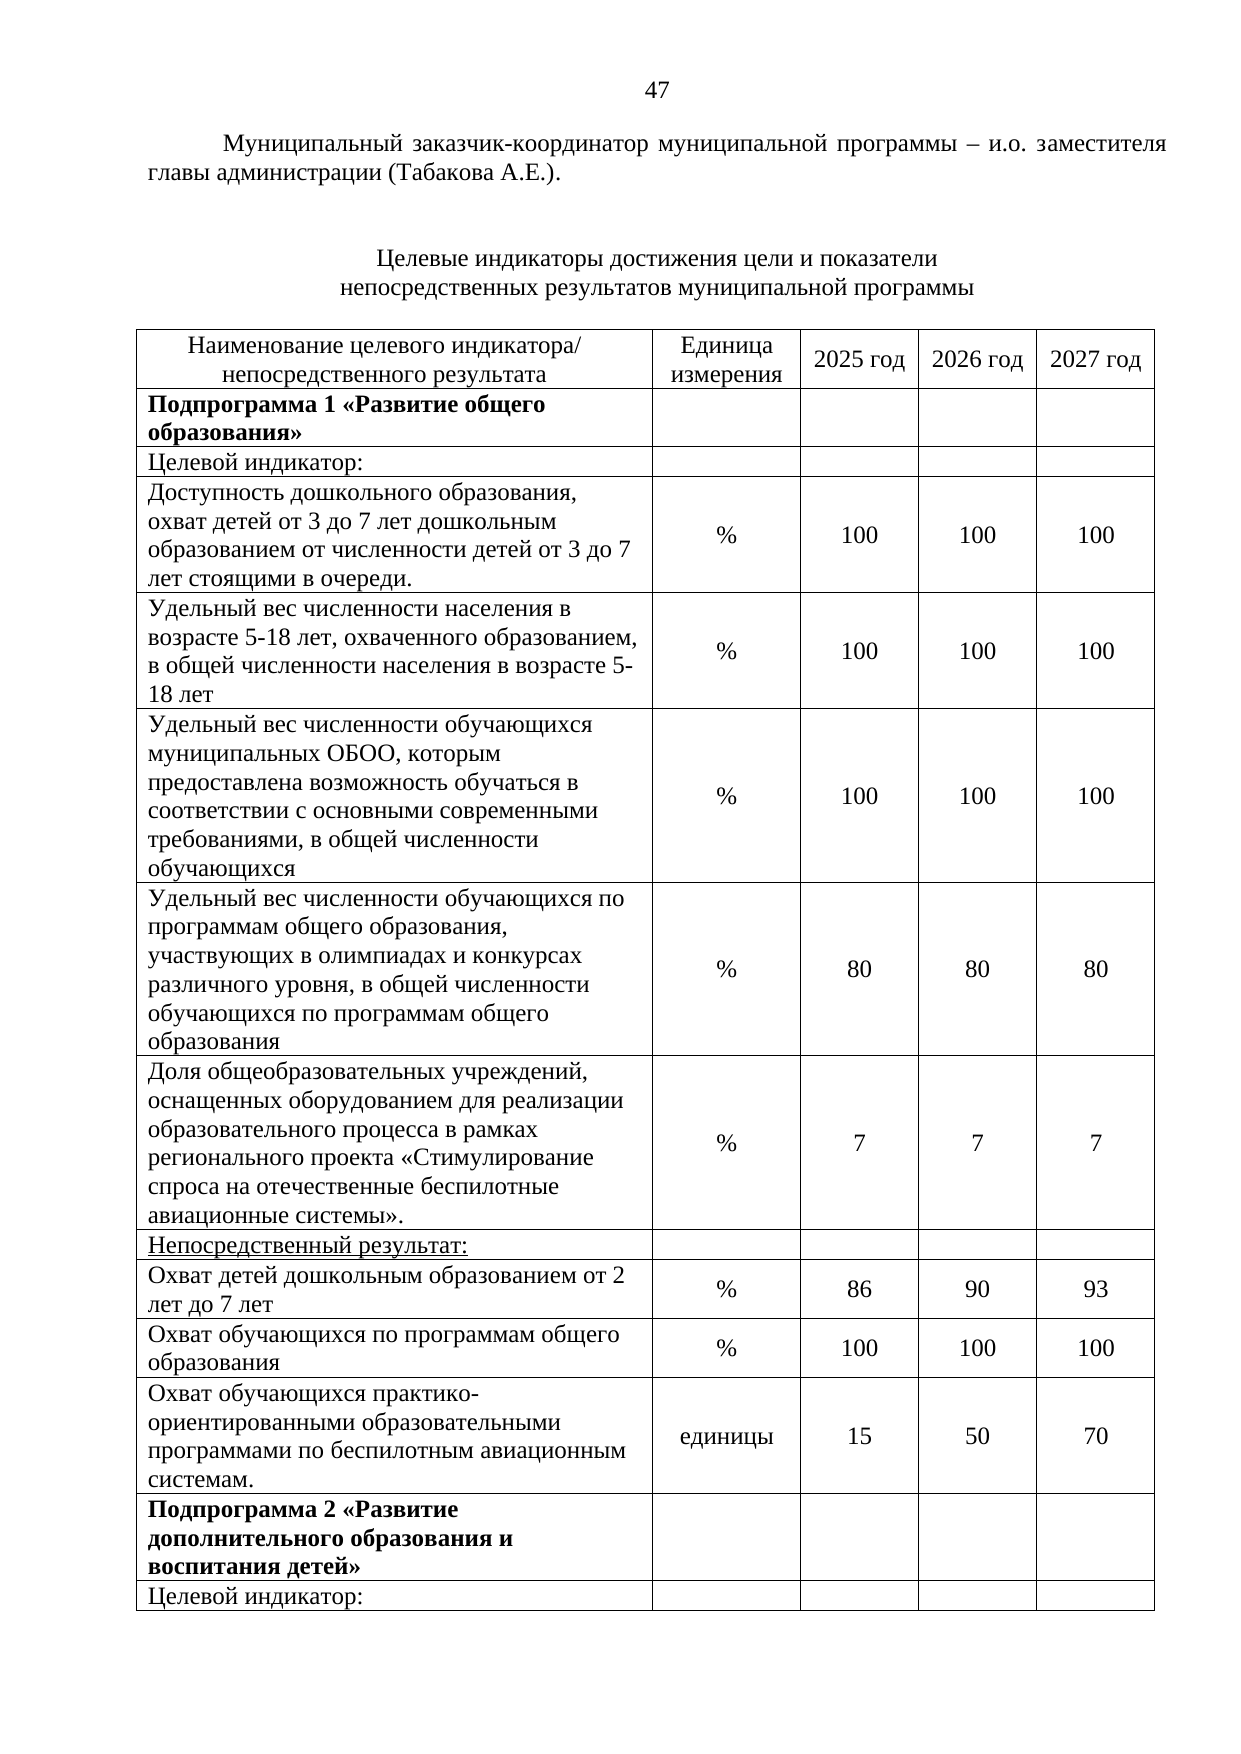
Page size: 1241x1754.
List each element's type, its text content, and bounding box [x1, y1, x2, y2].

table_cell [801, 389, 918, 446]
table_cell Непосредственный результат: [137, 1230, 652, 1259]
table_cell [801, 1230, 918, 1259]
table_cell [653, 1230, 800, 1259]
table_cell 7 [1037, 1056, 1154, 1229]
table_cell 93 [1037, 1260, 1154, 1318]
table_cell [919, 447, 1036, 476]
table_header Наименование целевого индикатора/ непосредственного результата [137, 330, 652, 388]
table_cell [653, 1581, 800, 1610]
table_cell [1037, 447, 1154, 476]
table_cell Удельный вес численности населения в возрасте 5-18 лет, охваченного образованием, в общей численности населения в возрасте 5-18 лет [137, 593, 652, 708]
table_cell 100 [801, 1319, 918, 1377]
table_cell 7 [919, 1056, 1036, 1229]
table_cell Доля общеобразовательных учреждений, оснащенных оборудованием для реализации образовательного процесса в рамках регионального проекта «Стимулирование спроса на отечественные беспилотные авиационные системы». [137, 1056, 652, 1229]
table_cell единицы [653, 1378, 800, 1493]
table_cell [919, 1230, 1036, 1259]
table_cell Удельный вес численности обучающихся по программам общего образования, участвующих в олимпиадах и конкурсах различного уровня, в общей численности обучающихся по программам общего образования [137, 883, 652, 1055]
table_cell [801, 447, 918, 476]
table_cell Целевой индикатор: [137, 1581, 652, 1610]
table_cell 80 [919, 883, 1036, 1055]
table_cell 100 [1037, 709, 1154, 882]
table_header 2027 год [1037, 330, 1154, 388]
table_cell 7 [801, 1056, 918, 1229]
table_cell [1037, 1494, 1154, 1580]
table_cell [1037, 1230, 1154, 1259]
table_cell [1037, 389, 1154, 446]
table_cell 100 [801, 477, 918, 592]
table_header Единица измерения [653, 330, 800, 388]
table_header 2026 год [919, 330, 1036, 388]
table_cell 100 [1037, 477, 1154, 592]
table_cell Доступность дошкольного образования, охват детей от 3 до 7 лет дошкольным образованием от численности детей от 3 до 7 лет стоящими в очереди. [137, 477, 652, 592]
table_cell 100 [801, 709, 918, 882]
text непосредственных результатов муниципальной программы [148, 272, 1166, 300]
table_cell 100 [1037, 1319, 1154, 1377]
table_cell 100 [1037, 593, 1154, 708]
table_cell [653, 1494, 800, 1580]
table_cell 80 [801, 883, 918, 1055]
table_cell 100 [801, 593, 918, 708]
table_cell 100 [919, 593, 1036, 708]
text Целевые индикаторы достижения цели и показатели [148, 243, 1166, 272]
table_cell 80 [1037, 883, 1154, 1055]
table_cell [653, 389, 800, 446]
table_cell % [653, 1319, 800, 1377]
table_cell [1037, 1581, 1154, 1610]
table_cell Охват обучающихся практико-ориентированными образовательными программами по беспилотным авиационным системам. [137, 1378, 652, 1493]
table_cell [919, 389, 1036, 446]
table_cell [801, 1494, 918, 1580]
table_cell 90 [919, 1260, 1036, 1318]
table_cell 100 [919, 709, 1036, 882]
table_cell 100 [919, 477, 1036, 592]
table_cell % [653, 477, 800, 592]
table_cell [919, 1581, 1036, 1610]
table_cell 100 [919, 1319, 1036, 1377]
table_cell % [653, 1260, 800, 1318]
table_cell Подпрограмма 1 «Развитие общего образования» [137, 389, 652, 446]
table_cell 15 [801, 1378, 918, 1493]
table_cell Подпрограмма 2 «Развитие дополнительного образования и воспитания детей» [137, 1494, 652, 1580]
text Муниципальный заказчик-координатор муниципальной программы – и.о. заместителя главы администрации (Табакова А.Е.). [148, 128, 1166, 185]
table_cell % [653, 709, 800, 882]
table_header 2025 год [801, 330, 918, 388]
table_cell % [653, 883, 800, 1055]
table_cell Целевой индикатор: [137, 447, 652, 476]
table_cell [801, 1581, 918, 1610]
table_cell % [653, 593, 800, 708]
table_cell Охват детей дошкольным образованием от 2 лет до 7 лет [137, 1260, 652, 1318]
table_cell Удельный вес численности обучающихся муниципальных ОБОО, которым предоставлена возможность обучаться в соответствии с основными современными требованиями, в общей численности обучающихся [137, 709, 652, 882]
table_cell 86 [801, 1260, 918, 1318]
table_cell 50 [919, 1378, 1036, 1493]
table_cell 70 [1037, 1378, 1154, 1493]
table_cell [653, 447, 800, 476]
table_cell Охват обучающихся по программам общего образования [137, 1319, 652, 1377]
table_cell [919, 1494, 1036, 1580]
table_cell % [653, 1056, 800, 1229]
